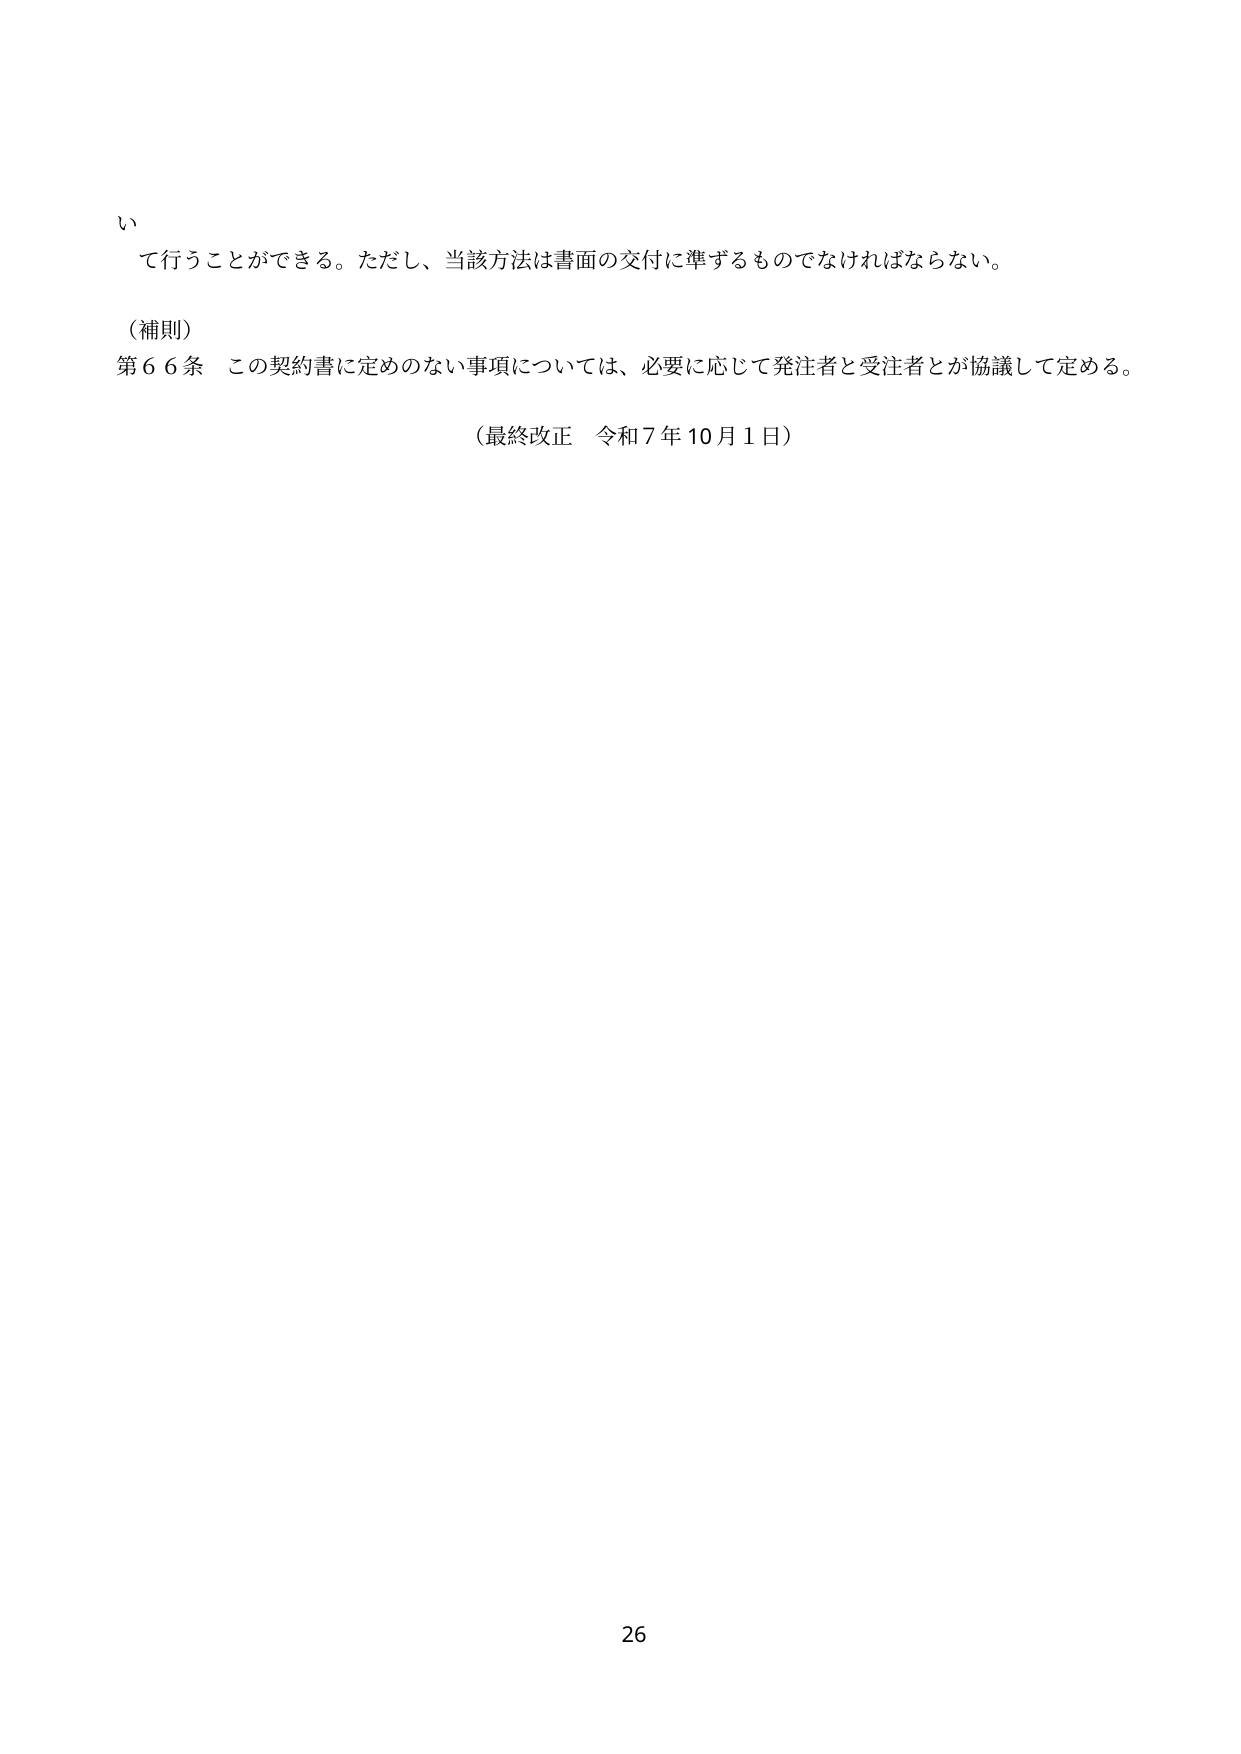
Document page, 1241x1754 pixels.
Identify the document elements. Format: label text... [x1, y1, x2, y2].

text 第６６条 この契約書に定めのない事項については、必要に応じて発注者と受注者とが協議して定める。 [116, 349, 1152, 381]
text （補則） [116, 313, 1152, 344]
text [116, 207, 1152, 238]
text て行うことができる。ただし、当該方法は書面の交付に準ずるものでなければならない。 [116, 243, 1152, 274]
text （最終改正 令和７年10月１日） [116, 419, 1152, 451]
